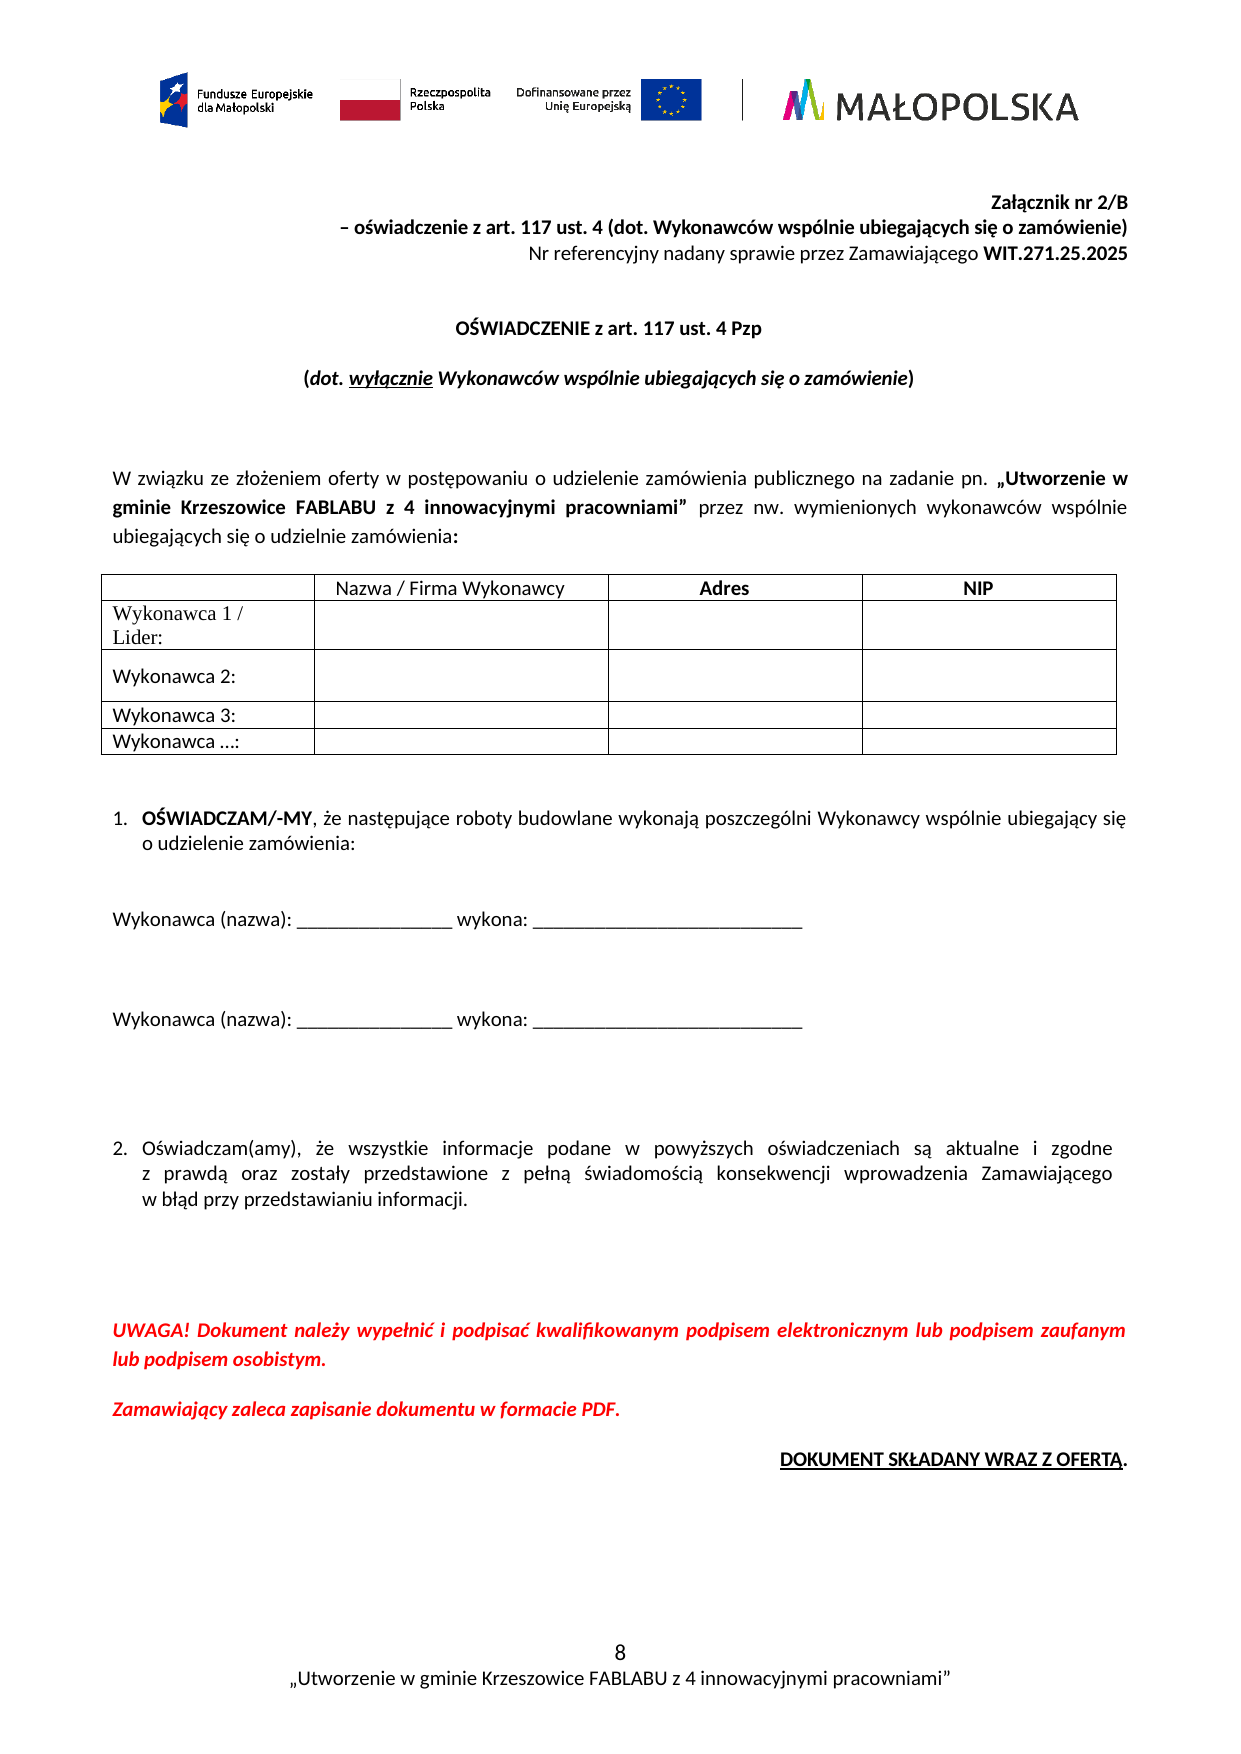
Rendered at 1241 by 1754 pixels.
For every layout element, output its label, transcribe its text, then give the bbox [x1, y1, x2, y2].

text OŚWIADCZENIE z art. 117 ust. 4 Pzp [112, 315, 1105, 341]
table_cell Wykonawca 2: [102, 650, 314, 701]
table_header Adres [609, 575, 862, 600]
text DOKUMENT SKŁADANY WRAZ Z OFERTĄ. [112, 1447, 1128, 1472]
table_cell Wykonawca 1 / Lider: [102, 601, 314, 649]
list – oświadczenie z art. 117 ust. 4 (dot. Wykonawców wspólnie ubiegających się o zamówienie) [112, 214, 1128, 240]
text Nr referencyjny nadany sprawie przez Zamawiającego WIT.271.25.2025 [112, 240, 1128, 265]
list OŚWIADCZAM/-MY, że następujące roboty budowlane wykonają poszczególni Wykonawcy wspólnie ubiegający się o udzielenie zamówienia: [112, 805, 1128, 856]
table_cell [863, 601, 1116, 649]
text W związku ze złożeniem oferty w postępowaniu o udzielenie zamówienia publicznego na zadanie pn. „Utworzenie w gminie Krzeszowice FABLABU z 4 innowacyjnymi pracowniami” przez nw. wymienionych wykonawców wspólnie ubiegających się o udzielnie zamówienia: [112, 465, 1128, 549]
text Wykonawca (nazwa): _______________ wykona: __________________________ [112, 1006, 1128, 1031]
text Zamawiający zaleca zapisanie dokumentu w formacie PDF. [112, 1397, 1128, 1422]
table_cell [609, 650, 862, 701]
picture [147, 59, 1093, 141]
table_cell [863, 729, 1116, 754]
list Załącznik nr 2/B [112, 189, 1128, 214]
table_cell [315, 650, 608, 701]
table_cell Wykonawca …: [102, 729, 314, 754]
table_cell Wykonawca 3: [102, 702, 314, 728]
table_cell [863, 702, 1116, 728]
table_cell [609, 729, 862, 754]
table_cell [315, 702, 608, 728]
table_cell [315, 601, 608, 649]
text (dot. wyłącznie Wykonawców wspólnie ubiegających się o zamówienie) [112, 365, 1105, 391]
table_cell [609, 601, 862, 649]
list Oświadczam(amy), że wszystkie informacje podane w powyższych oświadczeniach są aktualne i zgodne z prawdą oraz zostały przedstawione z pełną świadomością konsekwencji wprowadzenia Zamawiającego w błąd przy przedstawianiu informacji. [112, 1135, 1128, 1211]
table_cell [609, 702, 862, 728]
text UWAGA! Dokument należy wypełnić i podpisać kwalifikowanym podpisem elektronicznym lub podpisem zaufanym lub podpisem osobistym. [112, 1317, 1128, 1372]
table_header Nazwa / Firma Wykonawcy [315, 575, 608, 600]
table_cell [315, 729, 608, 754]
text Wykonawca (nazwa): _______________ wykona: __________________________ [112, 906, 1128, 931]
table_header [102, 575, 314, 600]
table_header NIP [863, 575, 1116, 600]
table_cell [863, 650, 1116, 701]
